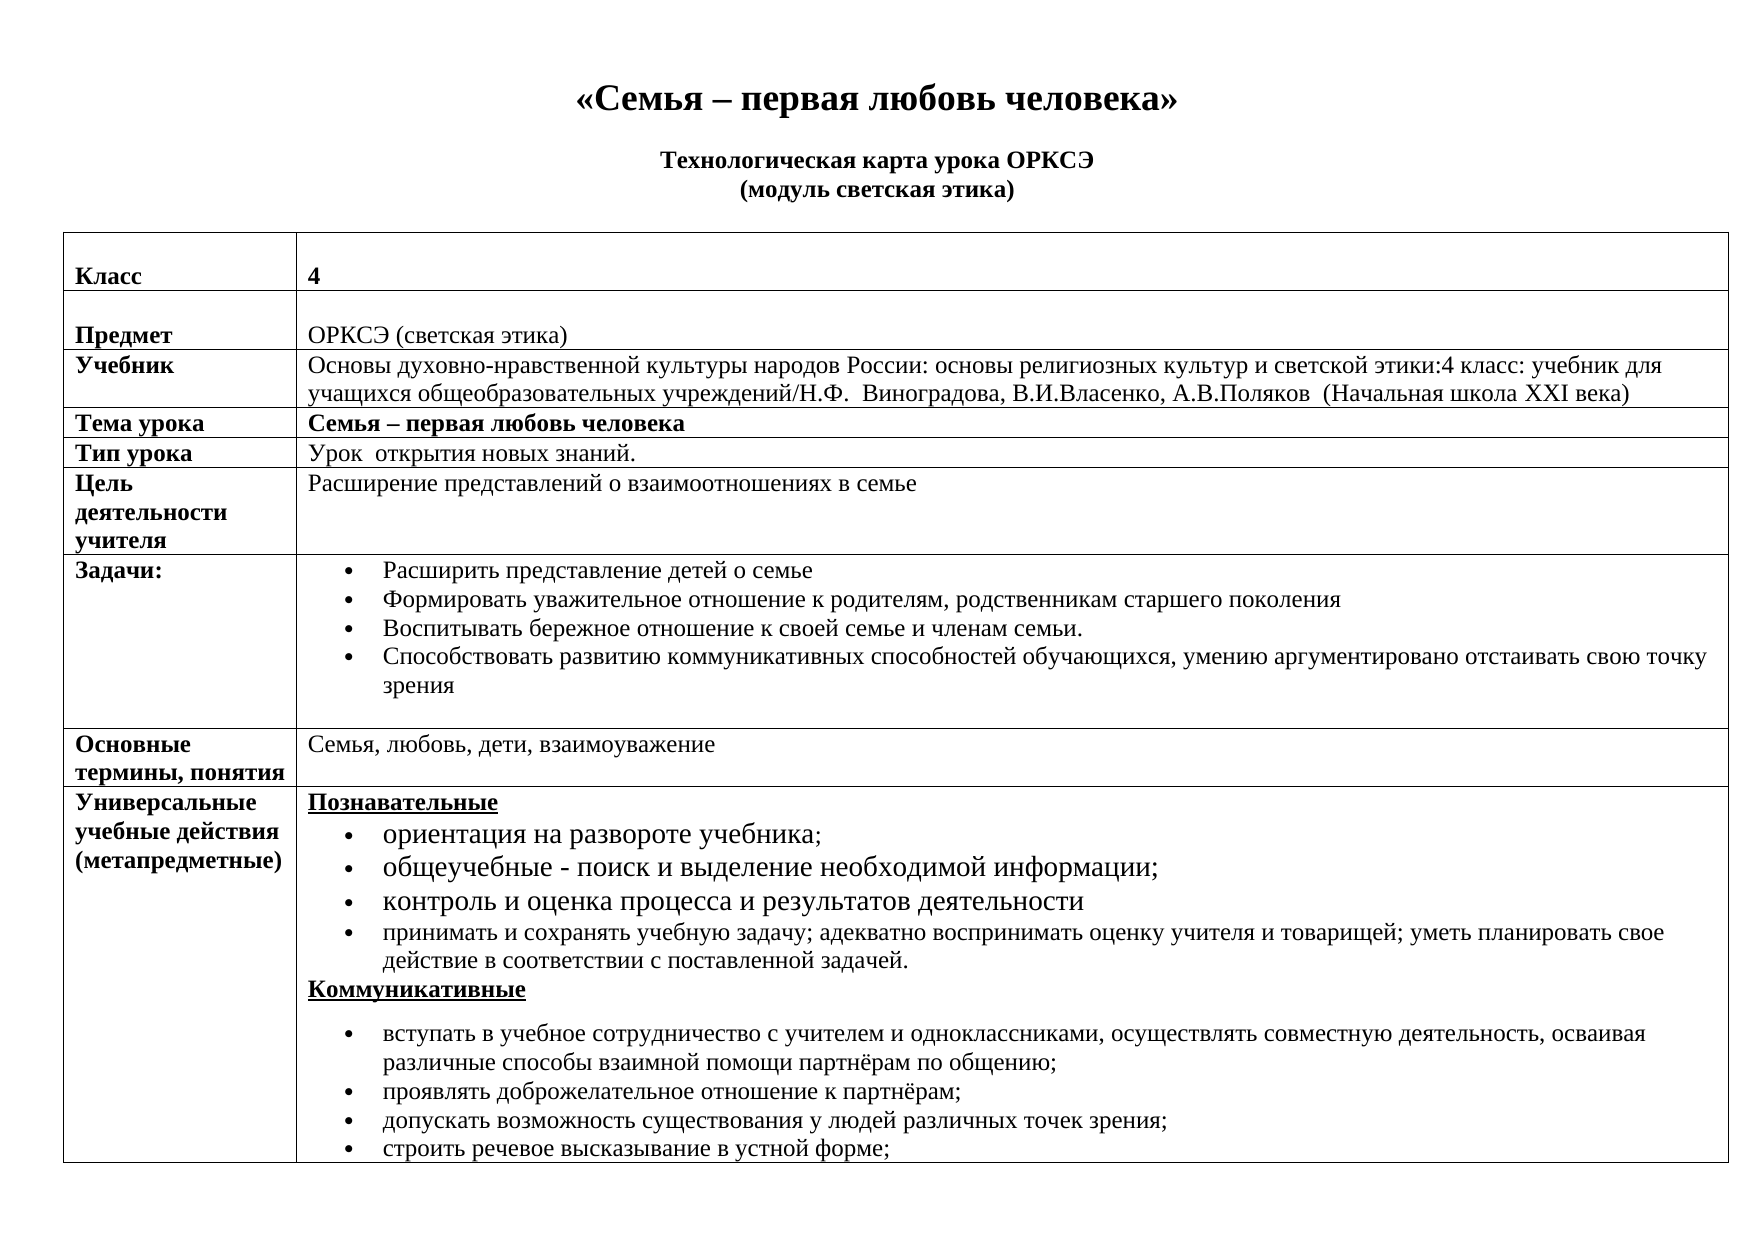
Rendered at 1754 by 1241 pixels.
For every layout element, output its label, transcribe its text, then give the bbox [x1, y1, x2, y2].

table_cell Предмет [64, 291, 296, 349]
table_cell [297, 787, 1728, 1162]
table_cell Учебник [64, 350, 296, 407]
table_header 4 [297, 233, 1728, 290]
table_cell Семья – первая любовь человека [297, 408, 1728, 437]
table_cell Основные термины, понятия [64, 729, 296, 786]
table_cell Тип урока [64, 438, 296, 467]
table_cell ОРКСЭ (светская этика) [297, 291, 1728, 349]
table_cell Расширить представление детей о семье Формировать уважительное отношение к родителям, родственникам старшего поколения Воспитывать бережное отношение к своей семье и членам семьи. Способствовать развитию коммуникативных способностей обучающихся, умению аргументировано отстаивать свою точку зрения [297, 555, 1728, 728]
text Технологическая карта урока ОРКСЭ [75, 145, 1679, 174]
table_cell Расширение представлений о взаимоотношениях в семье [297, 468, 1728, 554]
table_header Класс [64, 233, 296, 290]
table_cell Тема урока [64, 408, 296, 437]
text (модуль светская этика) [75, 174, 1679, 203]
table_cell Основы духовно-нравственной культуры народов России: основы религиозных культур и светской этики:4 класс: учебник для учащихся общеобразовательных учреждений/Н.Ф. Виноградова, В.И.Власенко, А.В.Поляков (Начальная школа XXI века) [297, 350, 1728, 407]
table_cell Задачи: [64, 555, 296, 728]
table_cell Урок открытия новых знаний. [297, 438, 1728, 467]
text «Семья – первая любовь человека» [75, 75, 1679, 118]
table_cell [64, 787, 296, 1162]
table_cell Семья, любовь, дети, взаимоуважение [297, 729, 1728, 786]
table_cell Цель деятельности учителя [64, 468, 296, 554]
